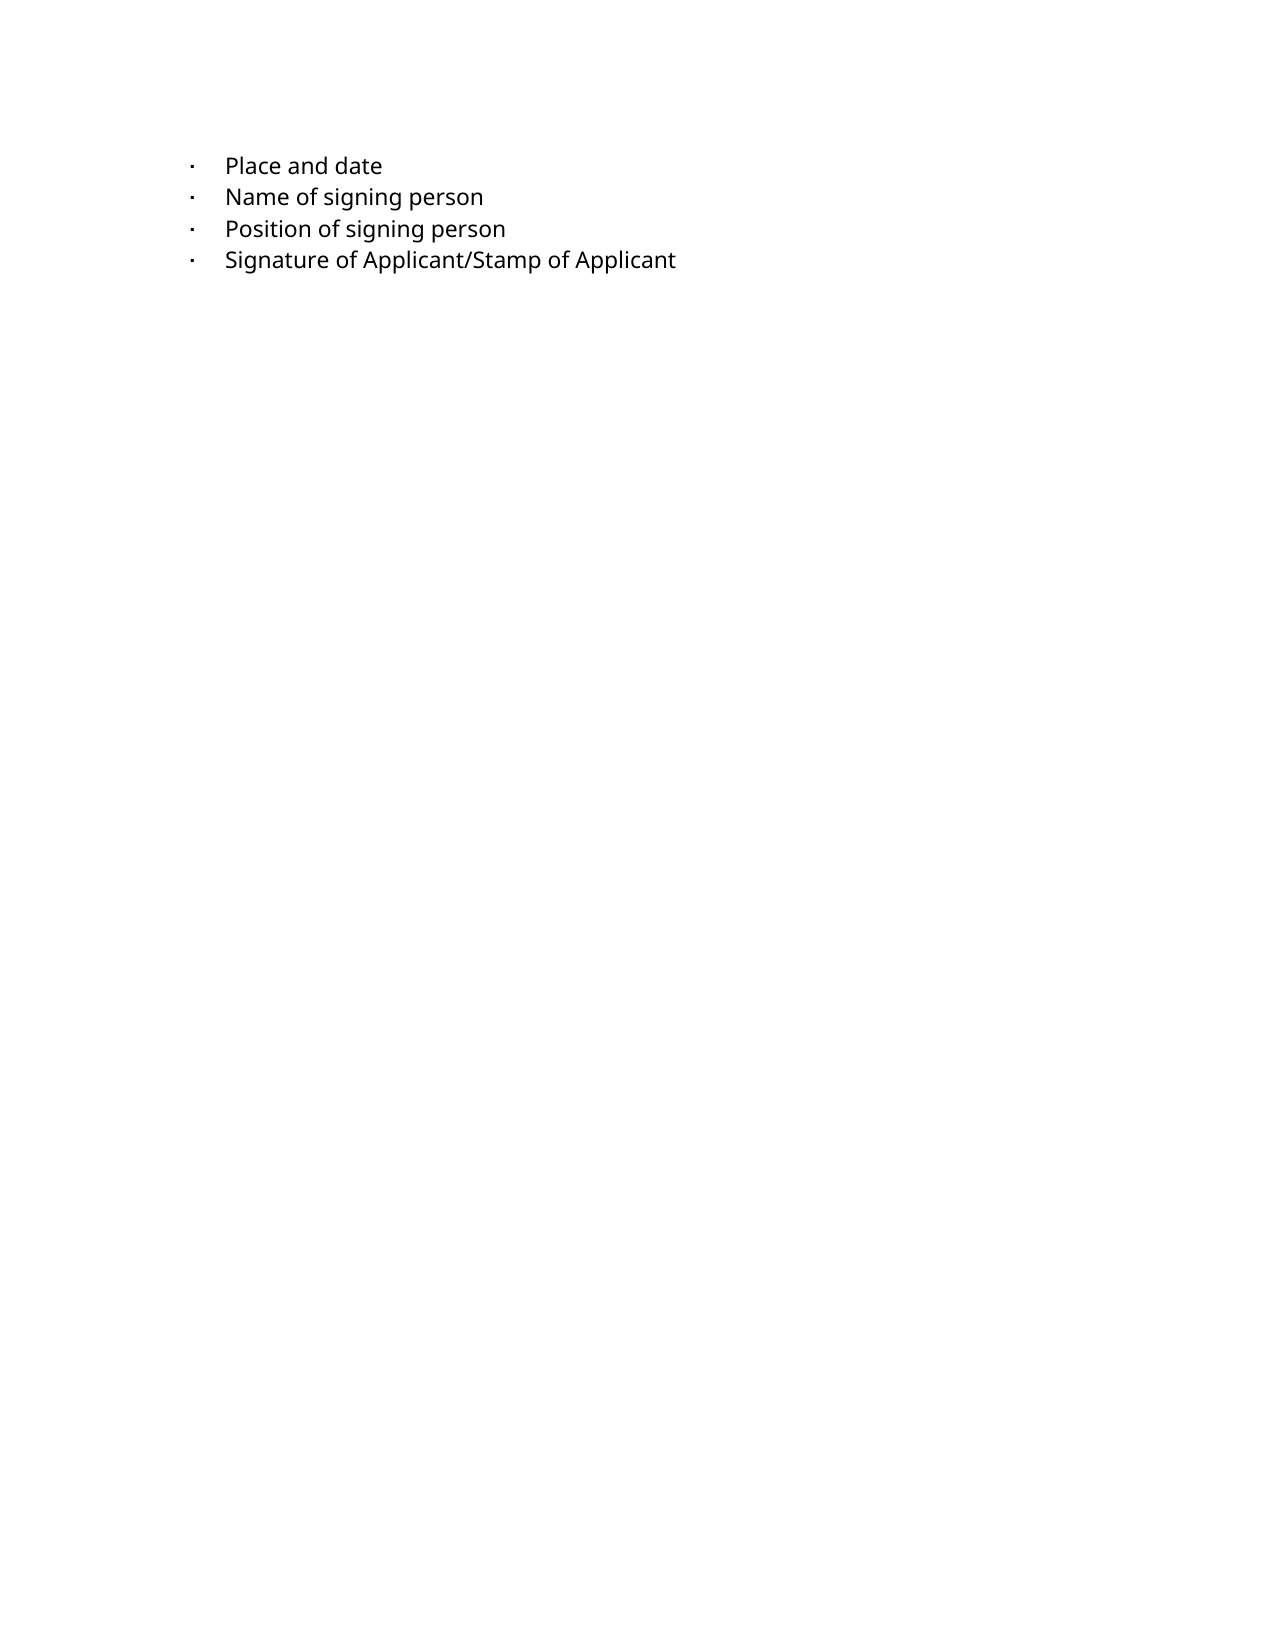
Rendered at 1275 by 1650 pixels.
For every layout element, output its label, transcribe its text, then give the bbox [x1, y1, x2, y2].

list Position of signing person [187, 212, 1125, 244]
list Place and date [187, 150, 1125, 181]
list Signature of Applicant/Stamp of Applicant [187, 244, 1125, 275]
list Name of signing person [187, 181, 1125, 212]
